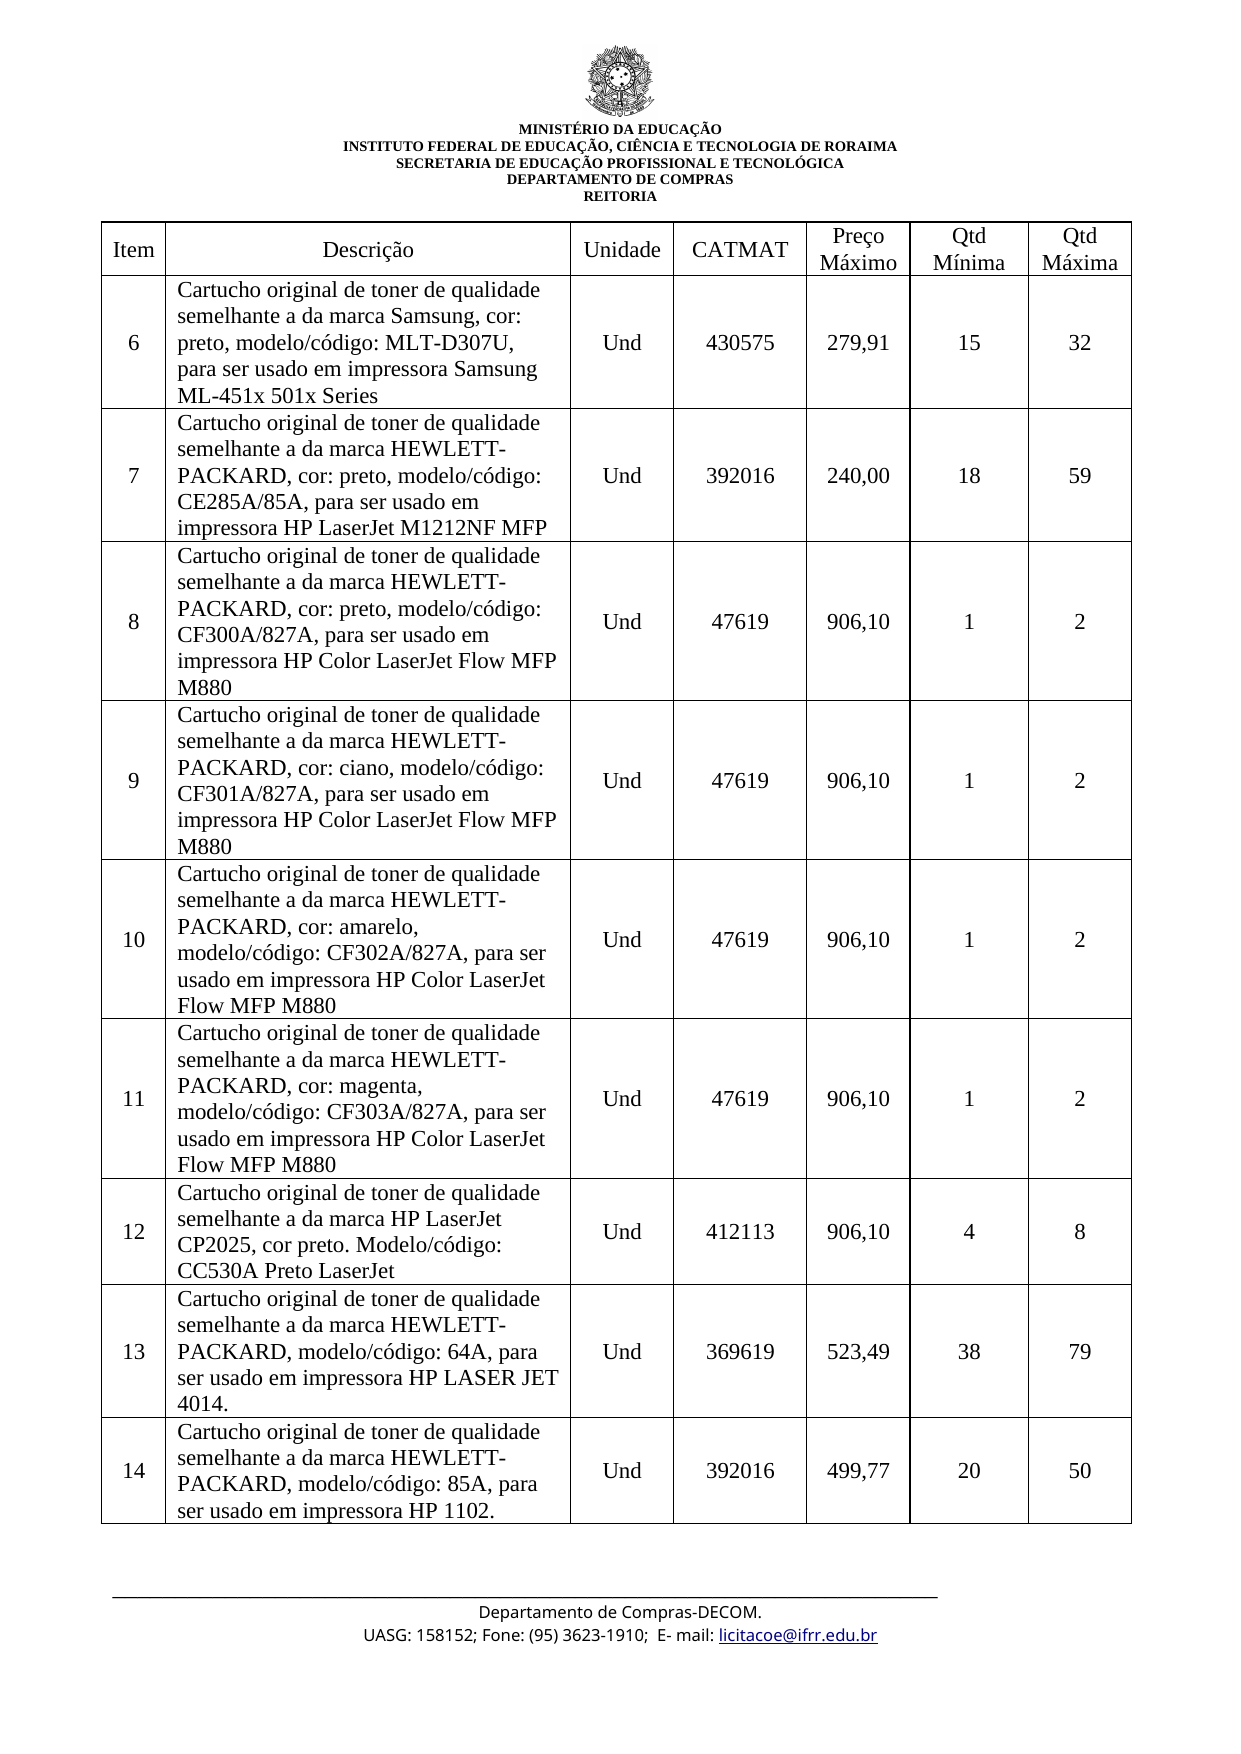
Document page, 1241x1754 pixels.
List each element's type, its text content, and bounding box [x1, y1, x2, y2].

table_cell 1 [911, 860, 1028, 1018]
table_cell 4 [911, 1179, 1028, 1284]
table_header Descrição [166, 223, 570, 275]
table_cell 2 [1029, 1019, 1131, 1177]
table_cell 47619 [674, 542, 806, 700]
table_cell 47619 [674, 860, 806, 1018]
table_cell 1 [911, 542, 1028, 700]
table_cell 1 [911, 701, 1028, 859]
table_cell Und [571, 409, 673, 541]
table_cell Cartucho original de toner de qualidade semelhante a da marca HEWLETT-PACKARD, modelo/código: 64A, para ser usado em impressora HP LASER JET 4014. [166, 1285, 570, 1417]
table_cell 12 [102, 1179, 165, 1284]
table_cell Cartucho original de toner de qualidade semelhante a da marca HEWLETT-PACKARD, cor: magenta, modelo/código: CF303A/827A, para ser usado em impressora HP Color LaserJet Flow MFP M880 [166, 1019, 570, 1177]
table_cell 20 [911, 1418, 1028, 1523]
table_cell 1 [911, 1019, 1028, 1177]
table_cell 8 [102, 542, 165, 700]
table_header Unidade [571, 223, 673, 275]
table_cell 499,77 [807, 1418, 909, 1523]
table_cell Cartucho original de toner de qualidade semelhante a da marca HEWLETT-PACKARD, cor: preto, modelo/código: CF300A/827A, para ser usado em impressora HP Color LaserJet Flow MFP M880 [166, 542, 570, 700]
table_cell 906,10 [807, 701, 909, 859]
table_cell Cartucho original de toner de qualidade semelhante a da marca HEWLETT-PACKARD, modelo/código: 85A, para ser usado em impressora HP 1102. [166, 1418, 570, 1523]
table_cell 10 [102, 860, 165, 1018]
table_cell 38 [911, 1285, 1028, 1417]
table_cell 59 [1029, 409, 1131, 541]
table_cell 906,10 [807, 542, 909, 700]
table_header Qtd Máxima [1029, 223, 1131, 275]
table_cell 47619 [674, 701, 806, 859]
table_cell Cartucho original de toner de qualidade semelhante a da marca HEWLETT-PACKARD, cor: preto, modelo/código: CE285A/85A, para ser usado em impressora HP LaserJet M1212NF MFP [166, 409, 570, 541]
table_cell Und [571, 1418, 673, 1523]
table_cell Und [571, 542, 673, 700]
table_header Qtd Mínima [911, 223, 1028, 275]
table_cell Cartucho original de toner de qualidade semelhante a da marca HEWLETT-PACKARD, cor: ciano, modelo/código: CF301A/827A, para ser usado em impressora HP Color LaserJet Flow MFP M880 [166, 701, 570, 859]
table_cell 14 [102, 1418, 165, 1523]
table_cell 2 [1029, 860, 1131, 1018]
table_cell Cartucho original de toner de qualidade semelhante a da marca HP LaserJet CP2025, cor preto. Modelo/código: CC530A Preto LaserJet [166, 1179, 570, 1284]
table_header Preço Máximo [807, 223, 909, 275]
table_cell 412113 [674, 1179, 806, 1284]
table_cell 392016 [674, 409, 806, 541]
table_cell Cartucho original de toner de qualidade semelhante a da marca Samsung, cor: preto, modelo/código: MLT-D307U, para ser usado em impressora Samsung ML-451x 501x Series [166, 276, 570, 408]
table_cell Cartucho original de toner de qualidade semelhante a da marca HEWLETT-PACKARD, cor: amarelo, modelo/código: CF302A/827A, para ser usado em impressora HP Color LaserJet Flow MFP M880 [166, 860, 570, 1018]
table_cell 906,10 [807, 1179, 909, 1284]
table_cell 8 [1029, 1179, 1131, 1284]
table_header Item [102, 223, 165, 275]
table_cell 47619 [674, 1019, 806, 1177]
table_cell Und [571, 276, 673, 408]
table_cell 9 [102, 701, 165, 859]
table_cell 392016 [674, 1418, 806, 1523]
table_cell 79 [1029, 1285, 1131, 1417]
table_cell Und [571, 1179, 673, 1284]
table_cell 279,91 [807, 276, 909, 408]
table_cell 7 [102, 409, 165, 541]
table_cell Und [571, 1019, 673, 1177]
table_cell 906,10 [807, 1019, 909, 1177]
table_header CATMAT [674, 223, 806, 275]
table_cell 11 [102, 1019, 165, 1177]
table_cell 523,49 [807, 1285, 909, 1417]
table_cell 6 [102, 276, 165, 408]
table_cell 13 [102, 1285, 165, 1417]
table_cell 18 [911, 409, 1028, 541]
table_cell 2 [1029, 701, 1131, 859]
table_cell 240,00 [807, 409, 909, 541]
table_cell 430575 [674, 276, 806, 408]
picture [581, 44, 659, 121]
table_cell Und [571, 1285, 673, 1417]
table_cell Und [571, 860, 673, 1018]
table_cell 50 [1029, 1418, 1131, 1523]
table_cell 369619 [674, 1285, 806, 1417]
table_cell Und [571, 701, 673, 859]
table_cell 906,10 [807, 860, 909, 1018]
table_cell 2 [1029, 542, 1131, 700]
table_cell 15 [911, 276, 1028, 408]
table_cell 32 [1029, 276, 1131, 408]
